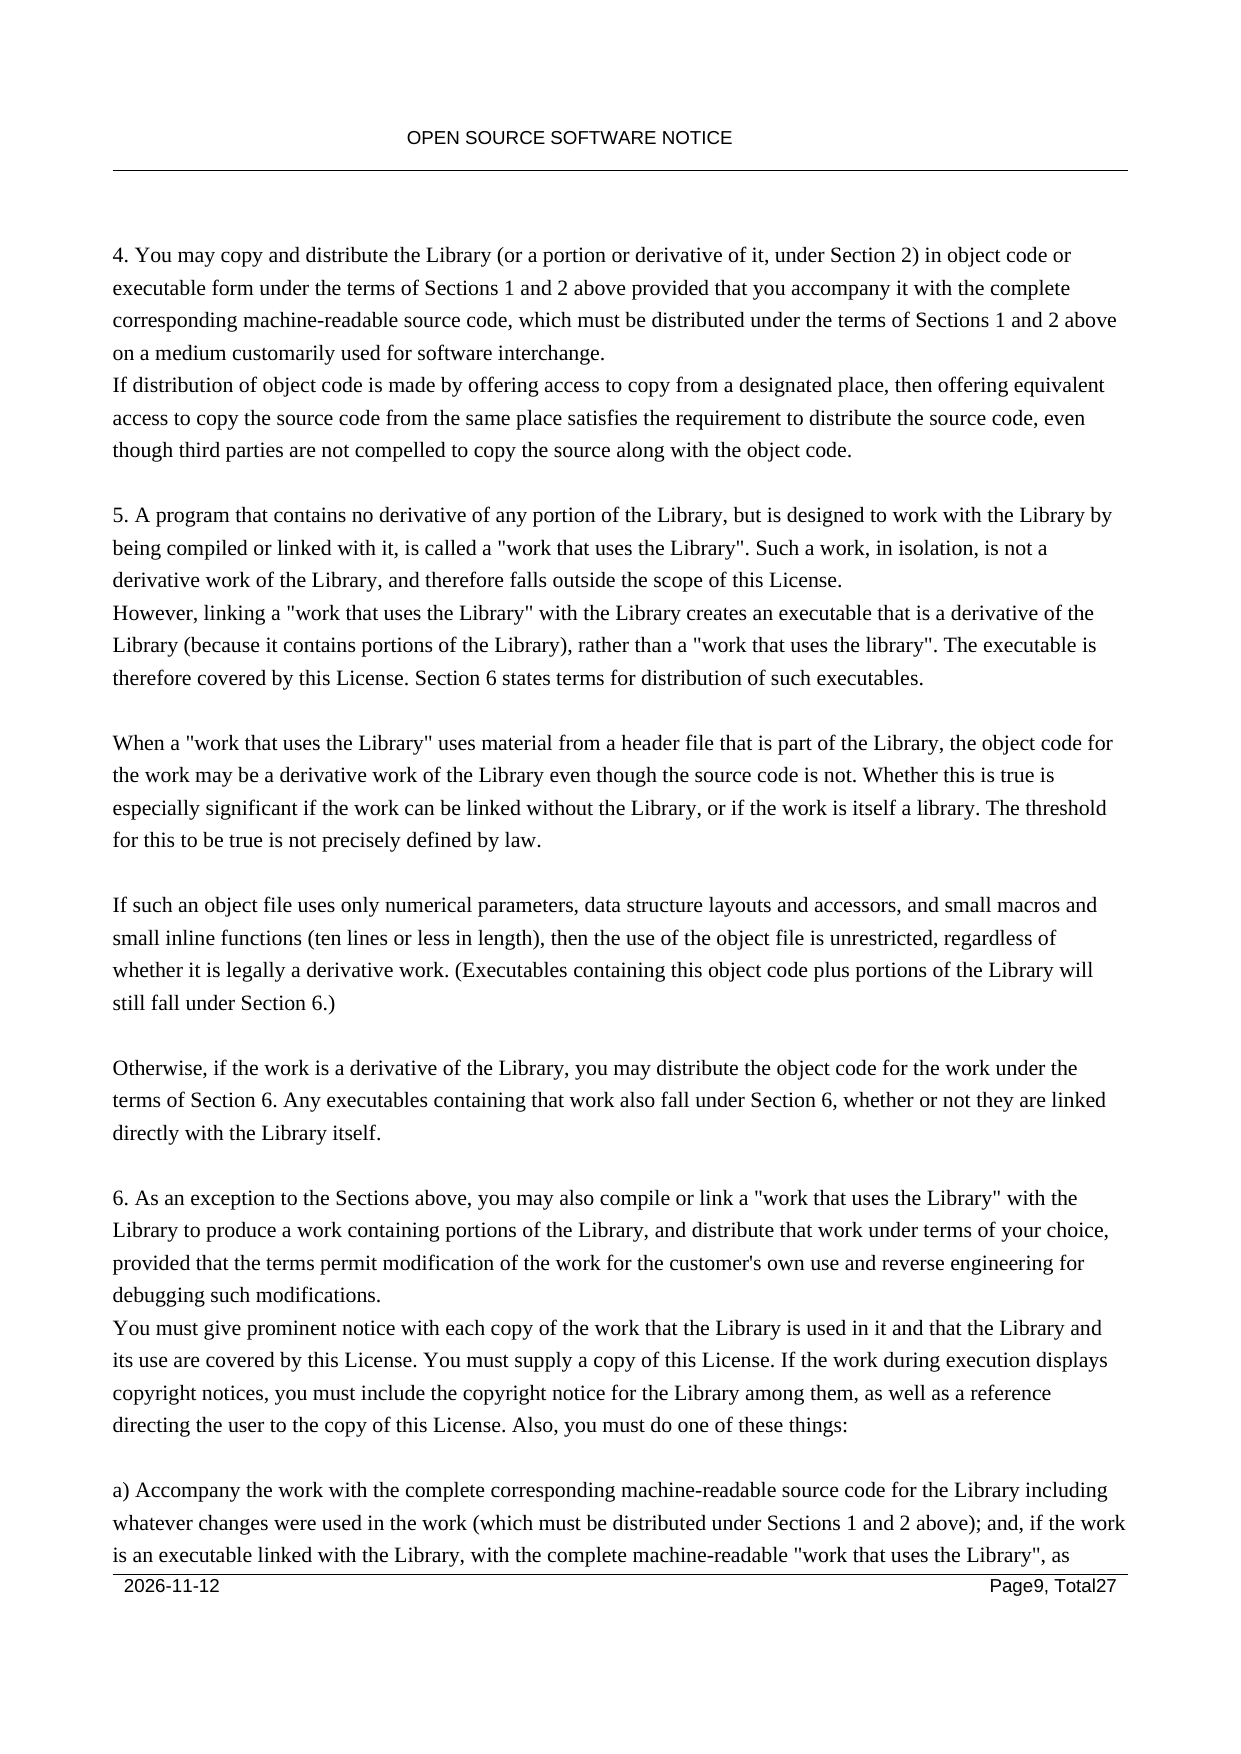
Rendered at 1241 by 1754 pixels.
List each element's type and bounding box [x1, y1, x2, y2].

text [112, 206, 1128, 1571]
